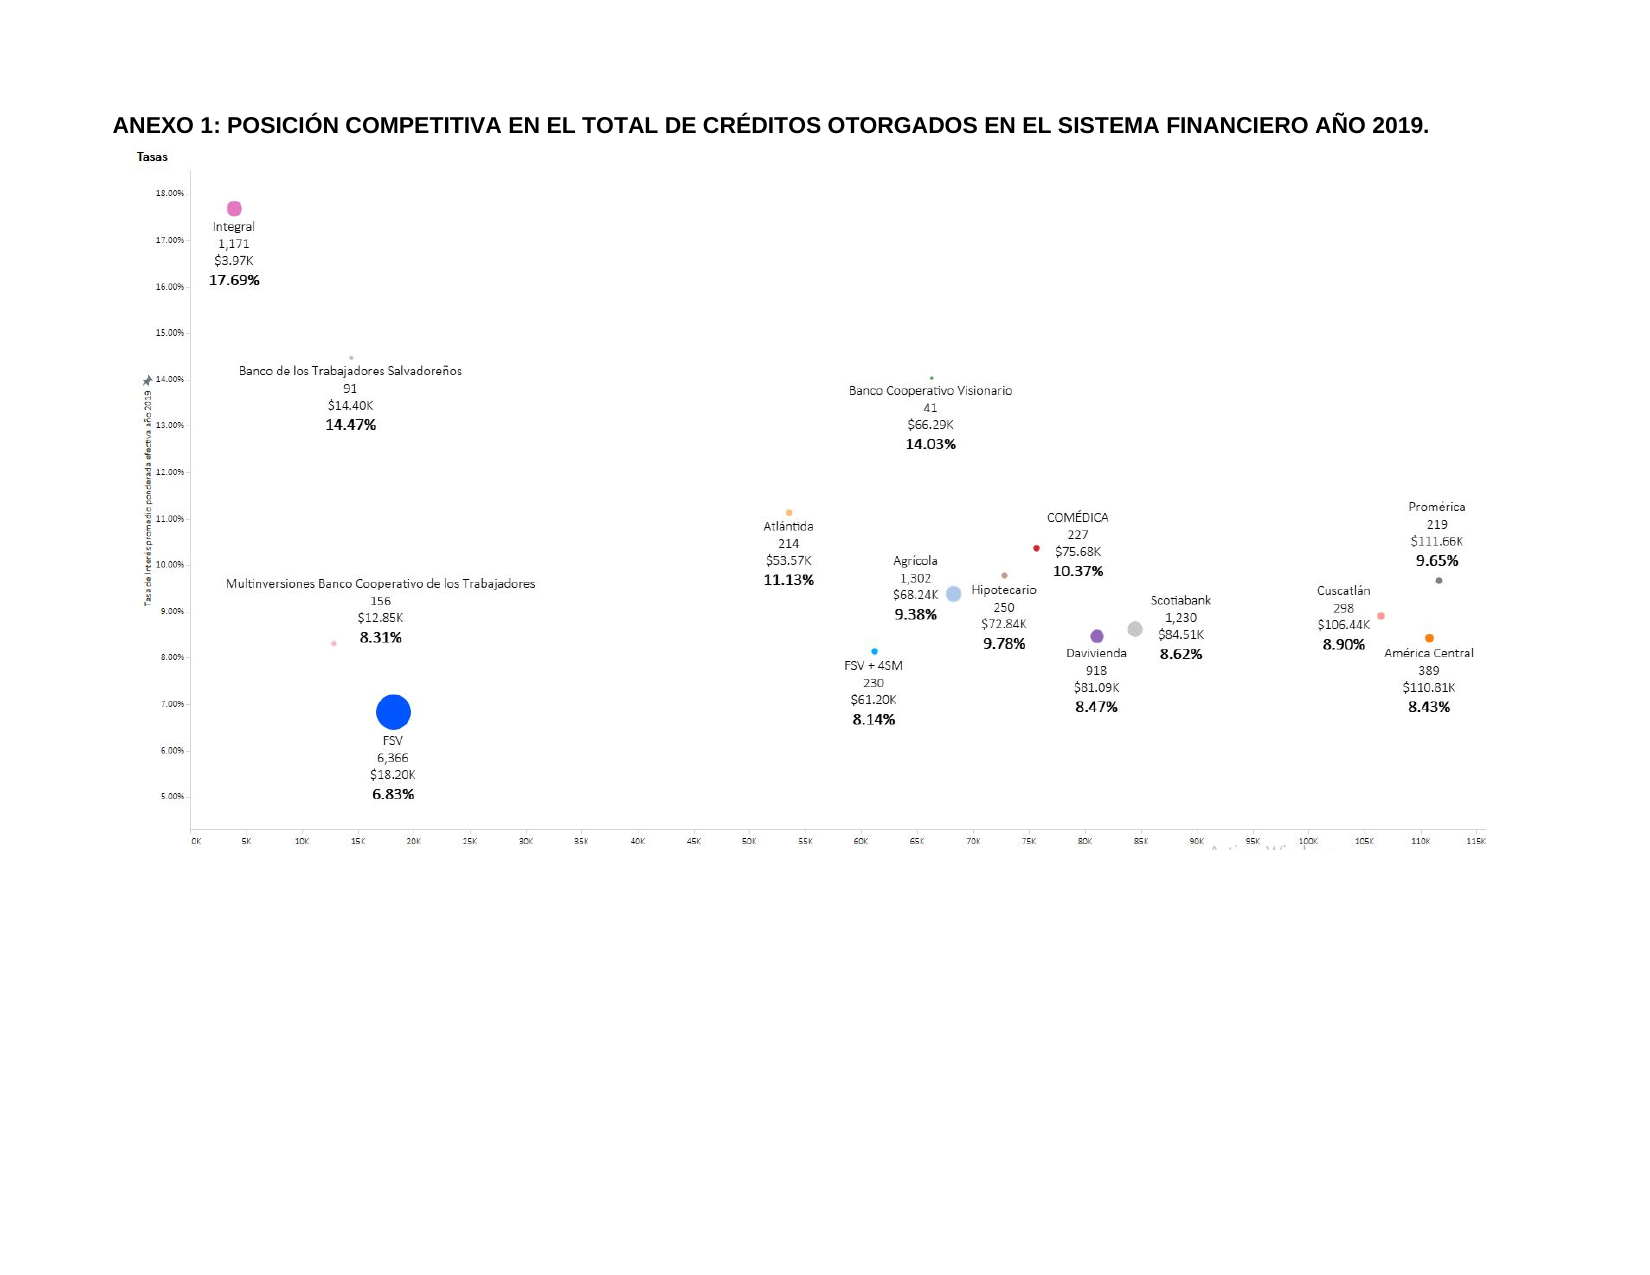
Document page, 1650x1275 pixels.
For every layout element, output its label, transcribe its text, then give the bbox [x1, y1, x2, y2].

list ANEXO 1: POSICIÓN COMPETITIVA EN EL TOTAL DE CRÉDITOS OTORGADOS EN EL SISTEMA FINANCIERO AÑO 2019. [112, 112, 1537, 139]
